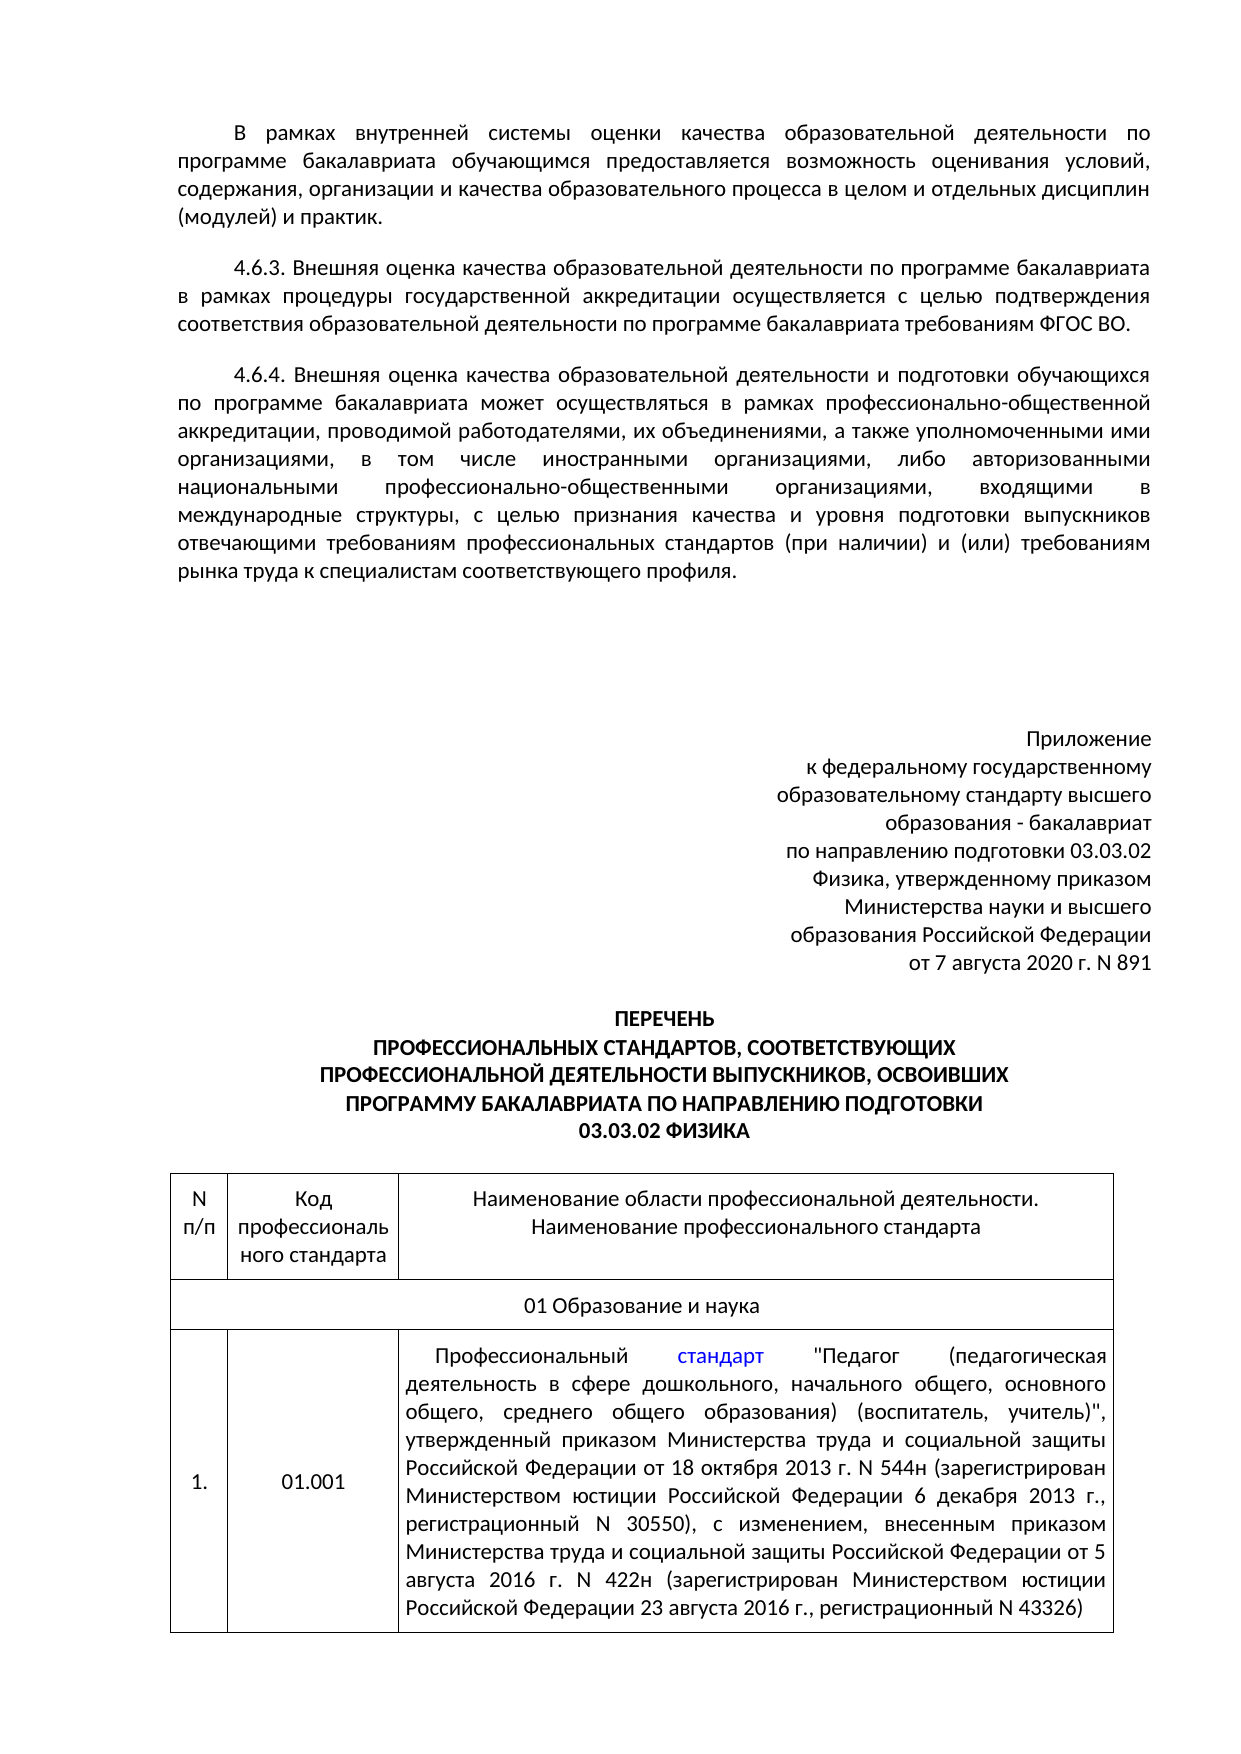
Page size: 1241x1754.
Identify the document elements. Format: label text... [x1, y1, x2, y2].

text Министерства науки и высшего [177, 892, 1152, 921]
text от 7 августа 2020 г. N 891 [177, 948, 1152, 977]
table_header N п/п [171, 1174, 227, 1279]
text Физика, утвержденному приказом [177, 864, 1152, 892]
text образовательному стандарту высшего [177, 780, 1152, 808]
text В рамках внутренней системы оценки качества образовательной деятельности по программе бакалавриата обучающимся предоставляется возможность оценивания условий, содержания, организации и качества образовательного процесса в целом и отдельных дисциплин (модулей) и практик. [177, 118, 1152, 230]
text 4.6.3. Внешняя оценка качества образовательной деятельности по программе бакалавриата в рамках процедуры государственной аккредитации осуществляется с целью подтверждения соответствия образовательной деятельности по программе бакалавриата требованиям ФГОС ВО. [177, 253, 1152, 337]
title 03.03.02 ФИЗИКА [177, 1117, 1152, 1145]
text образования Российской Федерации [177, 921, 1152, 948]
text Приложение [177, 724, 1152, 752]
text по направлению подготовки 03.03.02 [177, 836, 1152, 864]
title ПРОФЕССИОНАЛЬНЫХ СТАНДАРТОВ, СООТВЕТСТВУЮЩИХ [177, 1033, 1152, 1061]
title ПЕРЕЧЕНЬ [177, 1004, 1152, 1033]
table_cell Профессиональный стандарт "Педагог (педагогическая деятельность в сфере дошкольного, начального общего, основного общего, среднего общего образования) (воспитатель, учитель)", утвержденный приказом Министерства труда и социальной защиты Российской Федерации от 18 октября 2013 г. N 544н (зарегистрирован Министерством юстиции Российской Федерации 6 декабря 2013 г., регистрационный N 30550), с изменением, внесенным приказом Министерства труда и социальной защиты Российской Федерации от 5 августа 2016 г. N 422н (зарегистрирован Министерством юстиции Российской Федерации 23 августа 2016 г., регистрационный N 43326) [399, 1330, 1113, 1632]
title ПРОГРАММУ БАКАЛАВРИАТА ПО НАПРАВЛЕНИЮ ПОДГОТОВКИ [177, 1089, 1152, 1117]
table_cell 1. [171, 1330, 227, 1632]
text образования - бакалавриат [177, 808, 1152, 836]
title ПРОФЕССИОНАЛЬНОЙ ДЕЯТЕЛЬНОСТИ ВЫПУСКНИКОВ, ОСВОИВШИХ [177, 1061, 1152, 1089]
table_cell 01.001 [228, 1330, 398, 1632]
table_header Наименование области профессиональной деятельности. Наименование профессионального стандарта [399, 1174, 1113, 1279]
table_cell 01 Образование и наука [171, 1280, 1113, 1329]
text к федеральному государственному [177, 752, 1152, 780]
table_header Код профессионального стандарта [228, 1174, 398, 1279]
text 4.6.4. Внешняя оценка качества образовательной деятельности и подготовки обучающихся по программе бакалавриата может осуществляться в рамках профессионально-общественной аккредитации, проводимой работодателями, их объединениями, а также уполномоченными ими организациями, в том числе иностранными организациями, либо авторизованными национальными профессионально-общественными организациями, входящими в международные структуры, с целью признания качества и уровня подготовки выпускников отвечающими требованиям профессиональных стандартов (при наличии) и (или) требованиям рынка труда к специалистам соответствующего профиля. [177, 360, 1152, 584]
